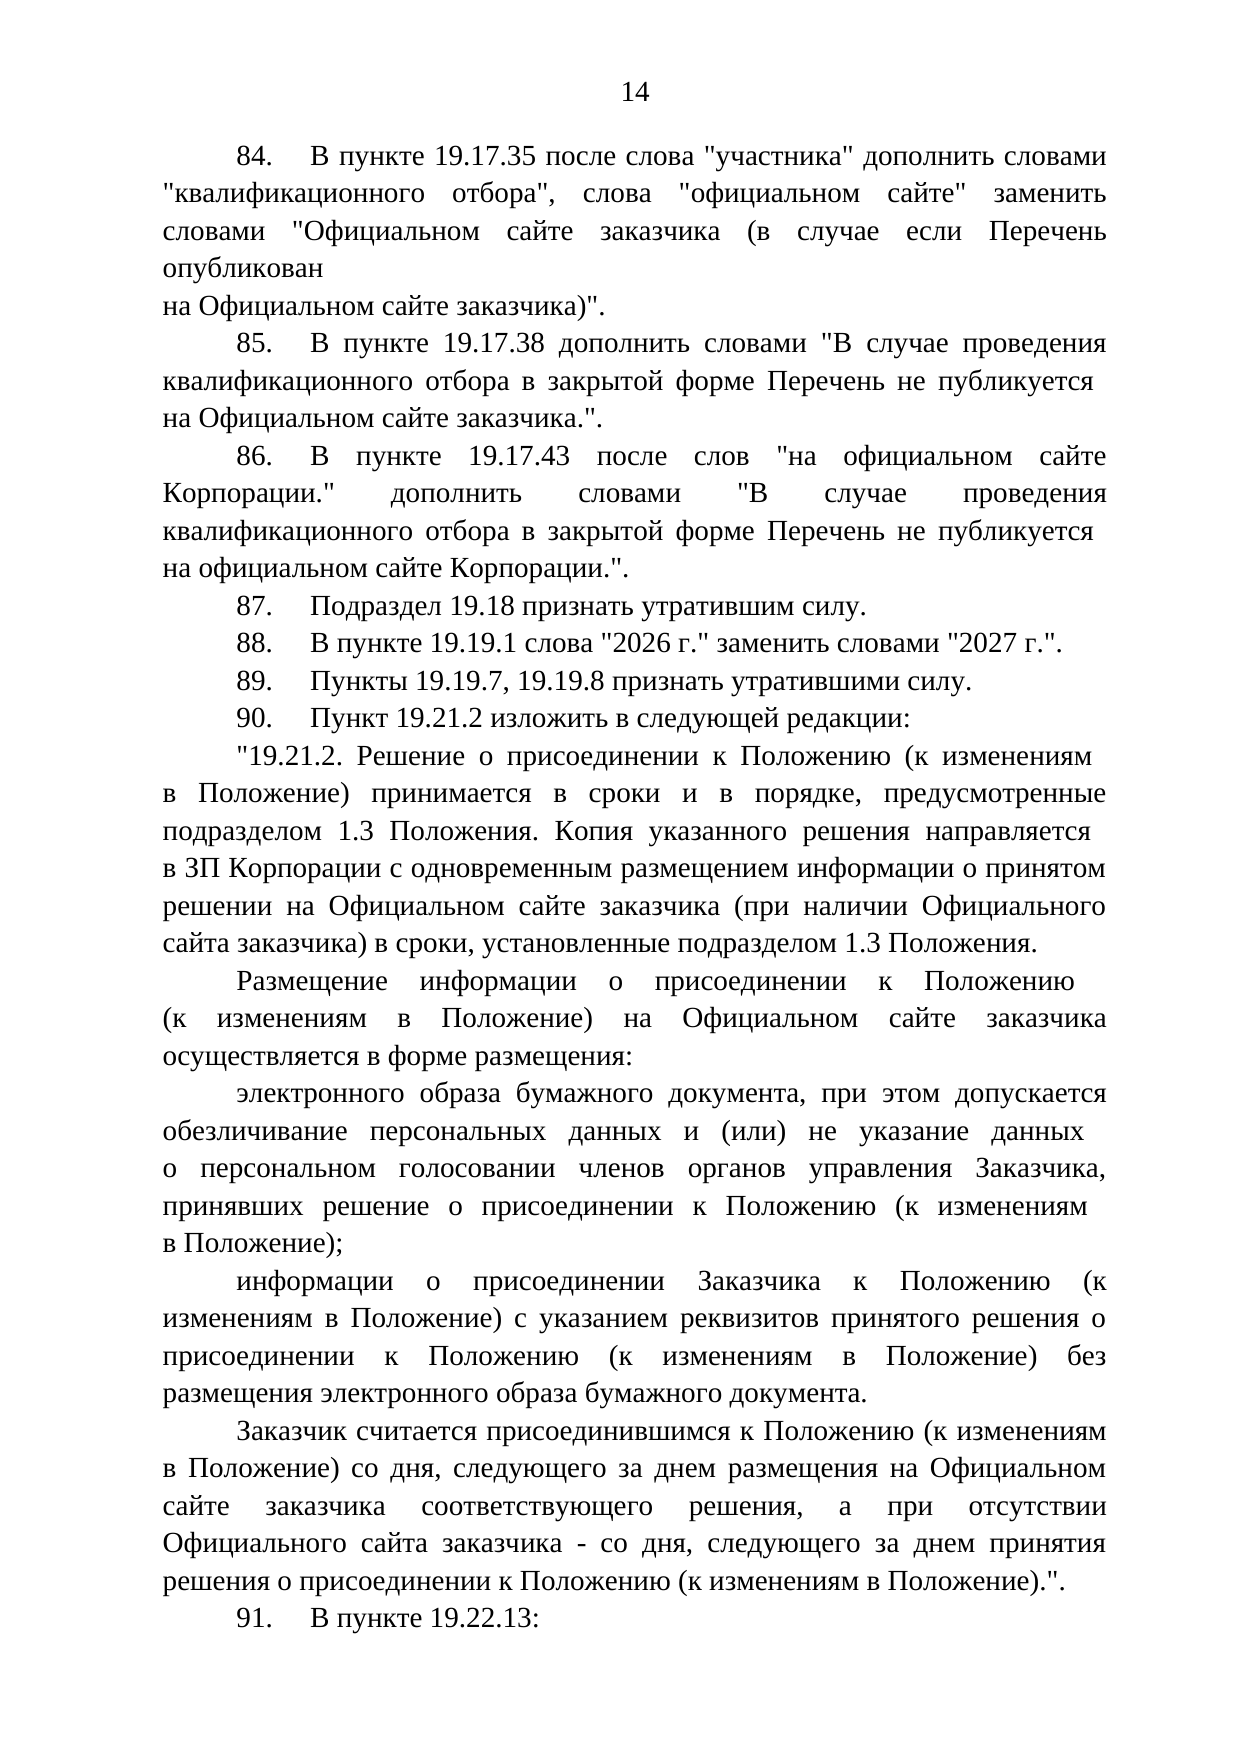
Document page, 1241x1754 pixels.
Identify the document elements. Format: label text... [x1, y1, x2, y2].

list В пункте 19.17.38 дополнить словами "В случае проведения квалификационного отбора в закрытой форме Перечень не публикуется на Официальном сайте заказчика.". [162, 323, 1107, 435]
list Пункт 19.21.2 изложить в следующей редакции: [162, 698, 1107, 735]
text информации о присоединении Заказчика к Положению (к изменениям в Положение) с указанием реквизитов принятого решения о присоединении к Положению (к изменениям в Положение) без размещения электронного образа бумажного документа. [162, 1260, 1107, 1410]
text "19.21.2. Решение о присоединении к Положению (к изменениям в Положение) принимается в сроки и в порядке, предусмотренные подразделом 1.3 Положения. Копия указанного решения направляется в ЗП Корпорации с одновременным размещением информации о принятом решении на Официальном сайте заказчика (при наличии Официального сайта заказчика) в сроки, установленные подразделом 1.3 Положения. [162, 735, 1107, 960]
list В пункте 19.17.43 после слов "на официальном сайте Корпорации." дополнить словами "В случае проведения квалификационного отбора в закрытой форме Перечень не публикуется на официальном сайте Корпорации.". [162, 435, 1107, 585]
list Пункты 19.19.7, 19.19.8 признать утратившими силу. [162, 660, 1107, 698]
text электронного образа бумажного документа, при этом допускается обезличивание персональных данных и (или) не указание данных о персональном голосовании членов органов управления Заказчика, принявших решение о присоединении к Положению (к изменениям в Положение); [162, 1073, 1107, 1260]
list В пункте 19.22.13: [162, 1598, 1107, 1635]
text Размещение информации о присоединении к Положению (к изменениям в Положение) на Официальном сайте заказчика осуществляется в форме размещения: [162, 960, 1107, 1073]
list В пункте 19.19.1 слова "2026 г." заменить словами "2027 г.". [162, 623, 1107, 660]
text Заказчик считается присоединившимся к Положению (к изменениям в Положение) со дня, следующего за днем размещения на Официальном сайте заказчика соответствующего решения, а при отсутствии Официального сайта заказчика - со дня, следующего за днем принятия решения о присоединении к Положению (к изменениям в Положение).". [162, 1410, 1107, 1598]
list В пункте 19.17.35 после слова "участника" дополнить словами "квалификационного отбора", слова "официальном сайте" заменить словами "Официальном сайте заказчика (в случае если Перечень опубликован на Официальном сайте заказчика)". [162, 135, 1107, 323]
list Подраздел 19.18 признать утратившим силу. [162, 585, 1107, 623]
